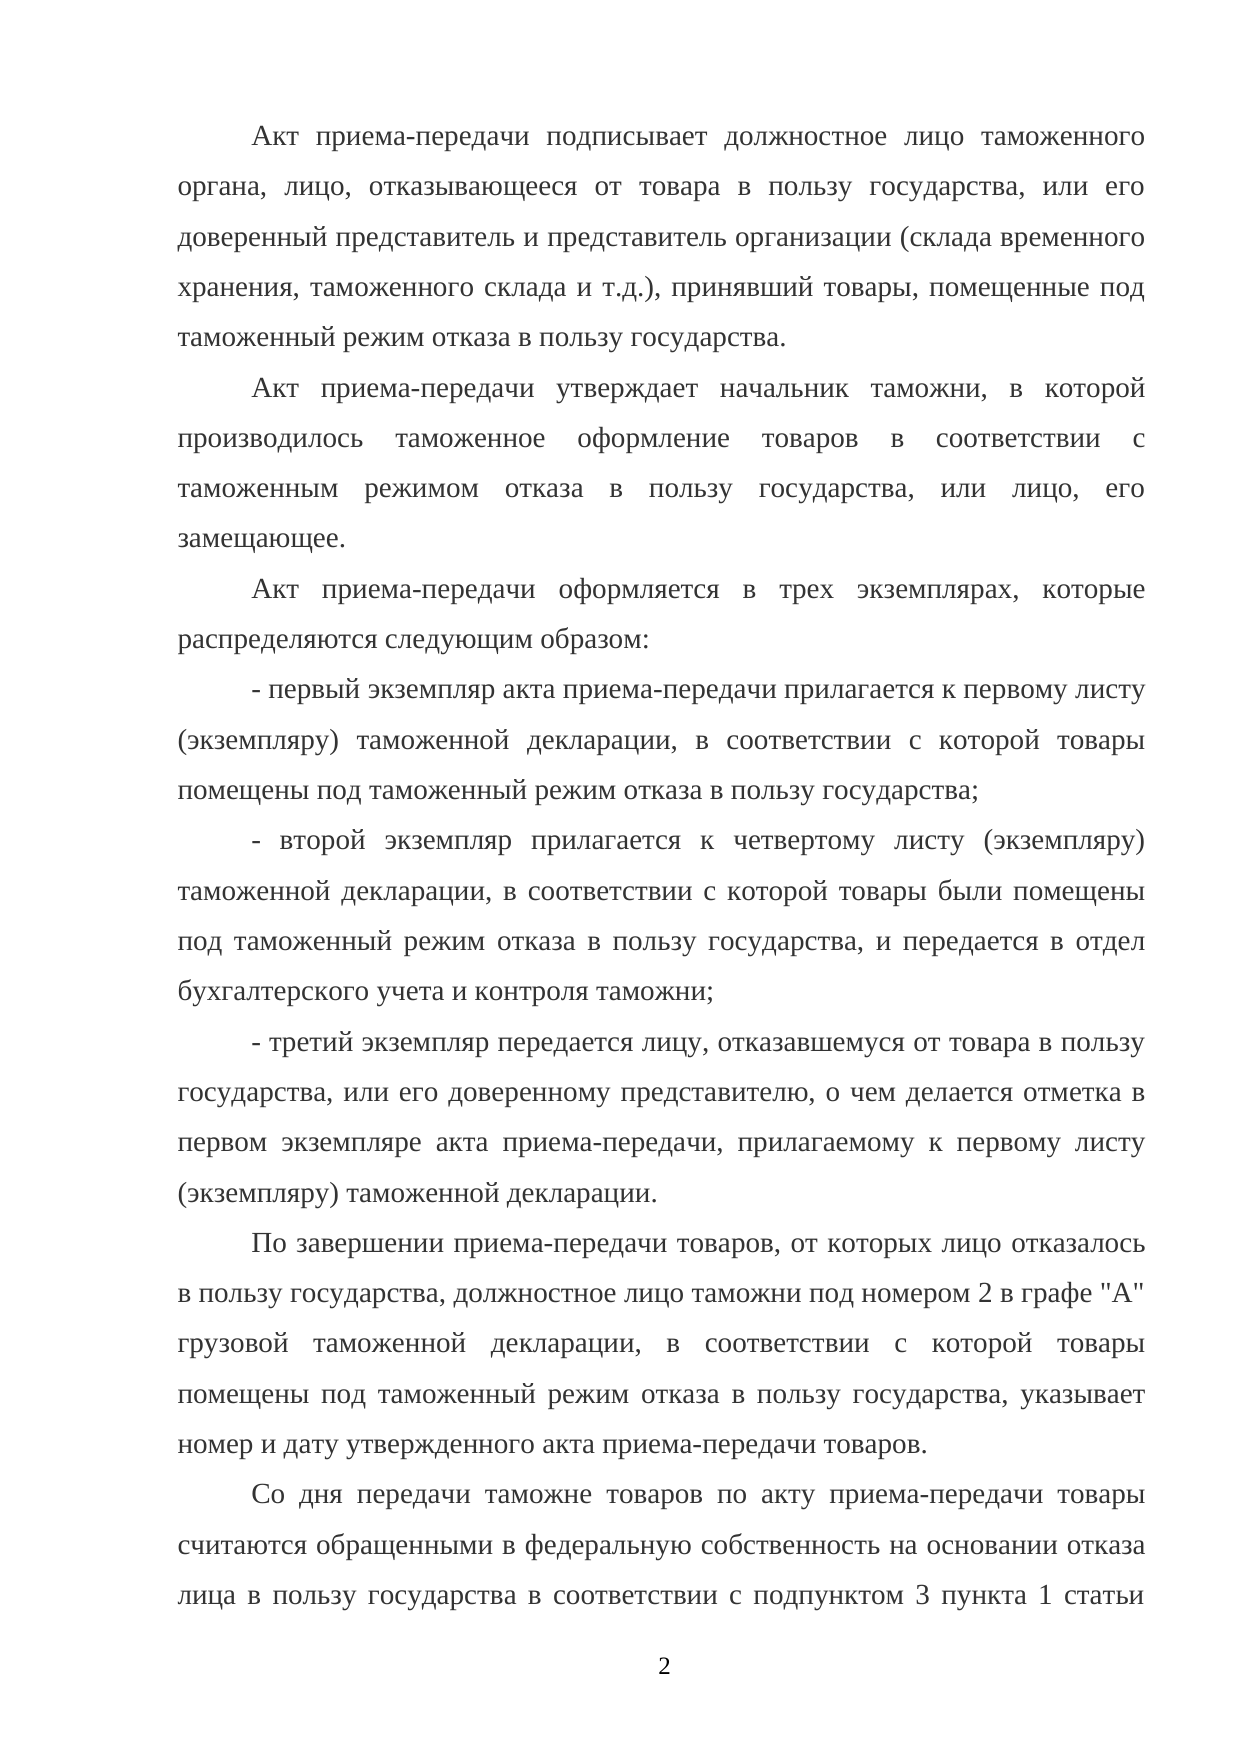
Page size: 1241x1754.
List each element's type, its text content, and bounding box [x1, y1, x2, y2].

text Акт приема-передачи оформляется в трех экземплярах, которые распределяются следующим образом: [177, 571, 1146, 655]
text Акт приема-передачи утверждает начальник таможни, в которой производилось таможенное оформление товаров в соответствии с таможенным режимом отказа в пользу государства, или лицо, его замещающее. [177, 370, 1146, 554]
text - первый экземпляр акта приема-передачи прилагается к первому листу (экземпляру) таможенной декларации, в соответствии с которой товары помещены под таможенный режим отказа в пользу государства; [177, 672, 1146, 806]
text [177, 1477, 1146, 1611]
text Акт приема-передачи подписывает должностное лицо таможенного органа, лицо, отказывающееся от товара в пользу государства, или его доверенный представитель и представитель организации (склада временного хранения, таможенного склада и т.д.), принявший товары, помещенные под таможенный режим отказа в пользу государства. [177, 118, 1146, 353]
text По завершении приема-передачи товаров, от которых лицо отказалось в пользу государства, должностное лицо таможни под номером 2 в графе "А" грузовой таможенной декларации, в соответствии с которой товары помещены под таможенный режим отказа в пользу государства, указывает номер и дату утвержденного акта приема-передачи товаров. [177, 1225, 1146, 1460]
text - второй экземпляр прилагается к четвертому листу (экземпляру) таможенной декларации, в соответствии с которой товары были помещены под таможенный режим отказа в пользу государства, и передается в отдел бухгалтерского учета и контроля таможни; [177, 822, 1146, 1007]
text - третий экземпляр передается лицу, отказавшемуся от товара в пользу государства, или его доверенному представителю, о чем делается отметка в первом экземпляре акта приема-передачи, прилагаемому к первому листу (экземпляру) таможенной декларации. [177, 1024, 1146, 1208]
